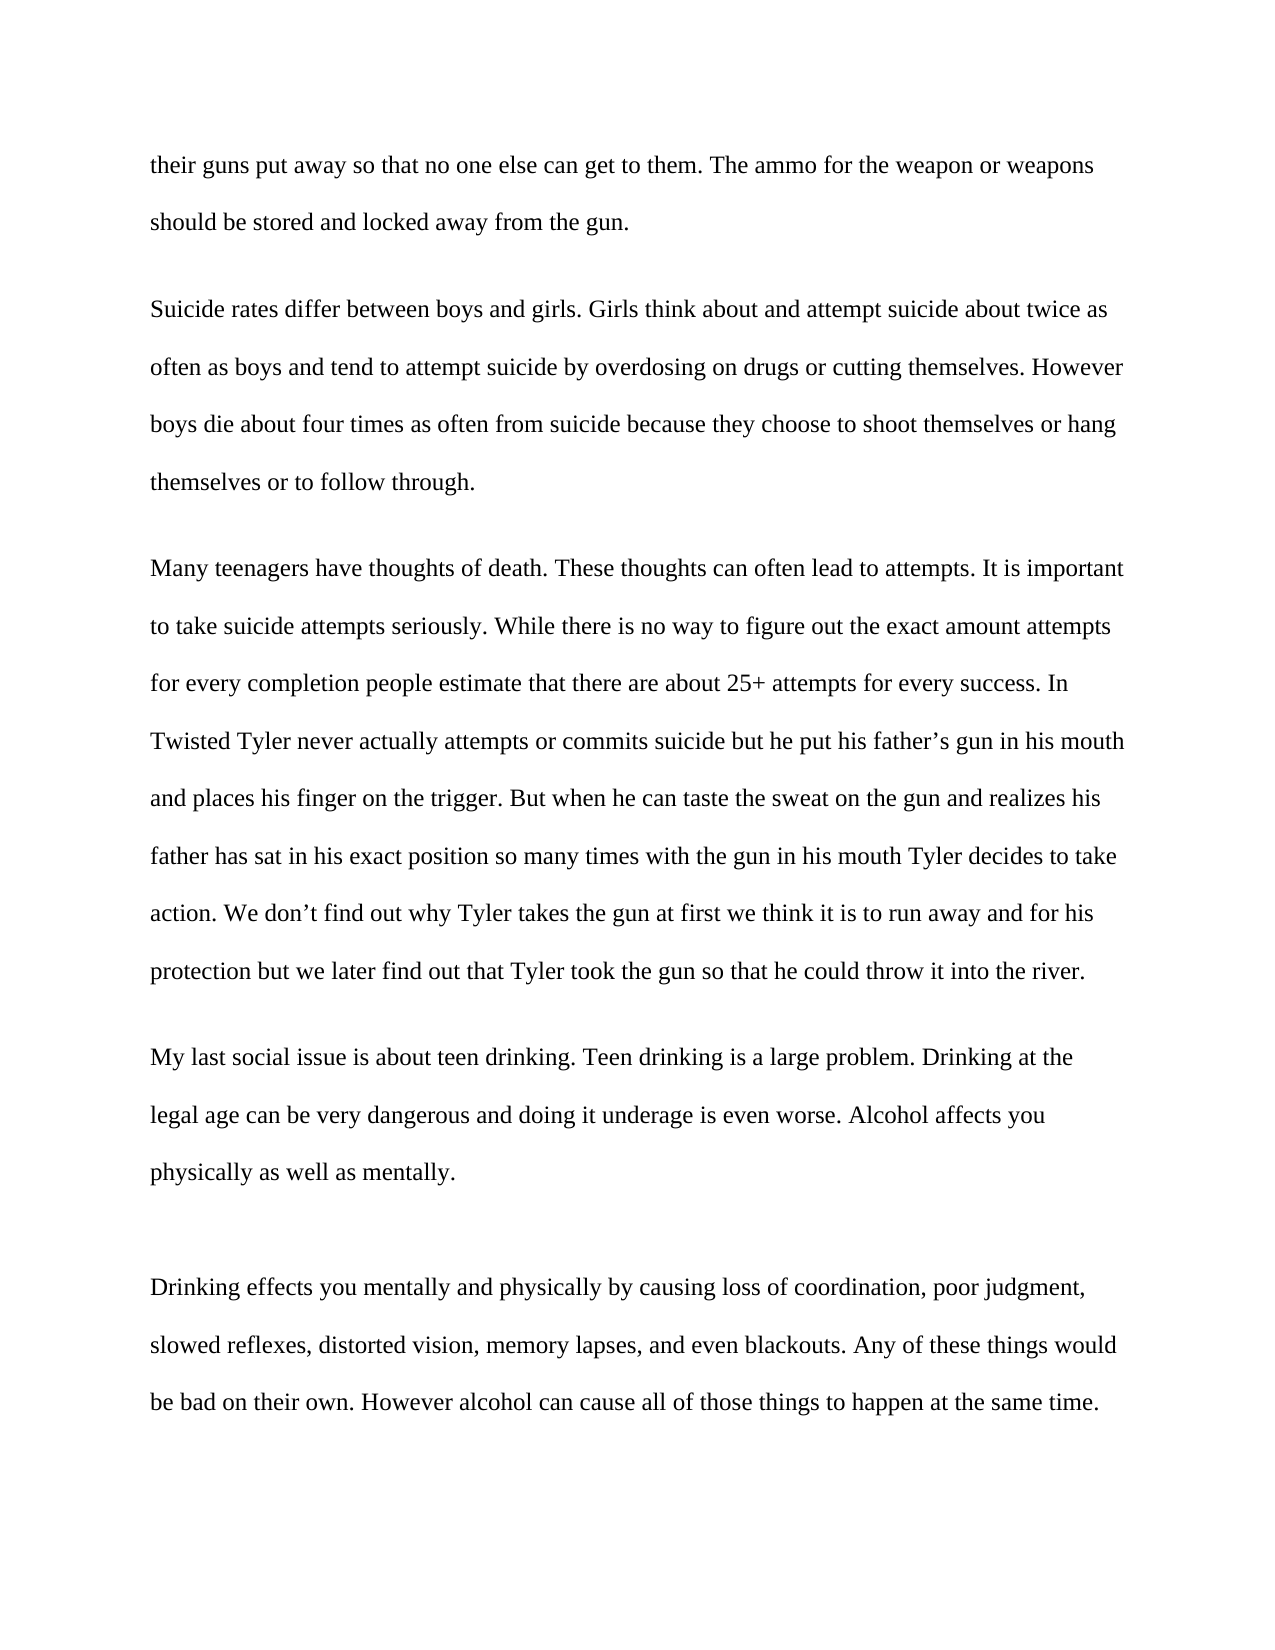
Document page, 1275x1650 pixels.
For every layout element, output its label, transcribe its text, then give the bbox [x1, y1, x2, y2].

text Many teenagers have thoughts of death. These thoughts can often lead to attempts. It is important to take suicide attempts seriously. While there is no way to figure out the exact amount attempts for every completion people estimate that there are about 25+ attempts for every success. In Twisted Tyler never actually attempts or commits suicide but he put his father’s gun in his mouth and places his finger on the trigger. But when he can taste the sweat on the gun and realizes his father has sat in his exact position so many times with the gun in his mouth Tyler decides to take action. We don’t find out why Tyler takes the gun at first we think it is to run away and for his protection but we later find out that Tyler took the gun so that he could throw it into the river. [150, 553, 1125, 984]
text Drinking effects you mentally and physically by causing loss of coordination, poor judgment, slowed reflexes, distorted vision, memory lapses, and even blackouts. Any of these things would be bad on their own. However alcohol can cause all of those things to happen at the same time. [150, 1272, 1125, 1416]
text Suicide rates differ between boys and girls. Girls think about and attempt suicide about twice as often as boys and tend to attempt suicide by overdosing on drugs or cutting themselves. However boys die about four times as often from suicide because they choose to shoot themselves or hang themselves or to follow through. [150, 294, 1125, 495]
text My last social issue is about teen drinking. Teen drinking is a large problem. Drinking at the legal age can be very dangerous and doing it underage is even worse. Alcohol affects you physically as well as mentally. [150, 1042, 1125, 1186]
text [150, 150, 1125, 236]
